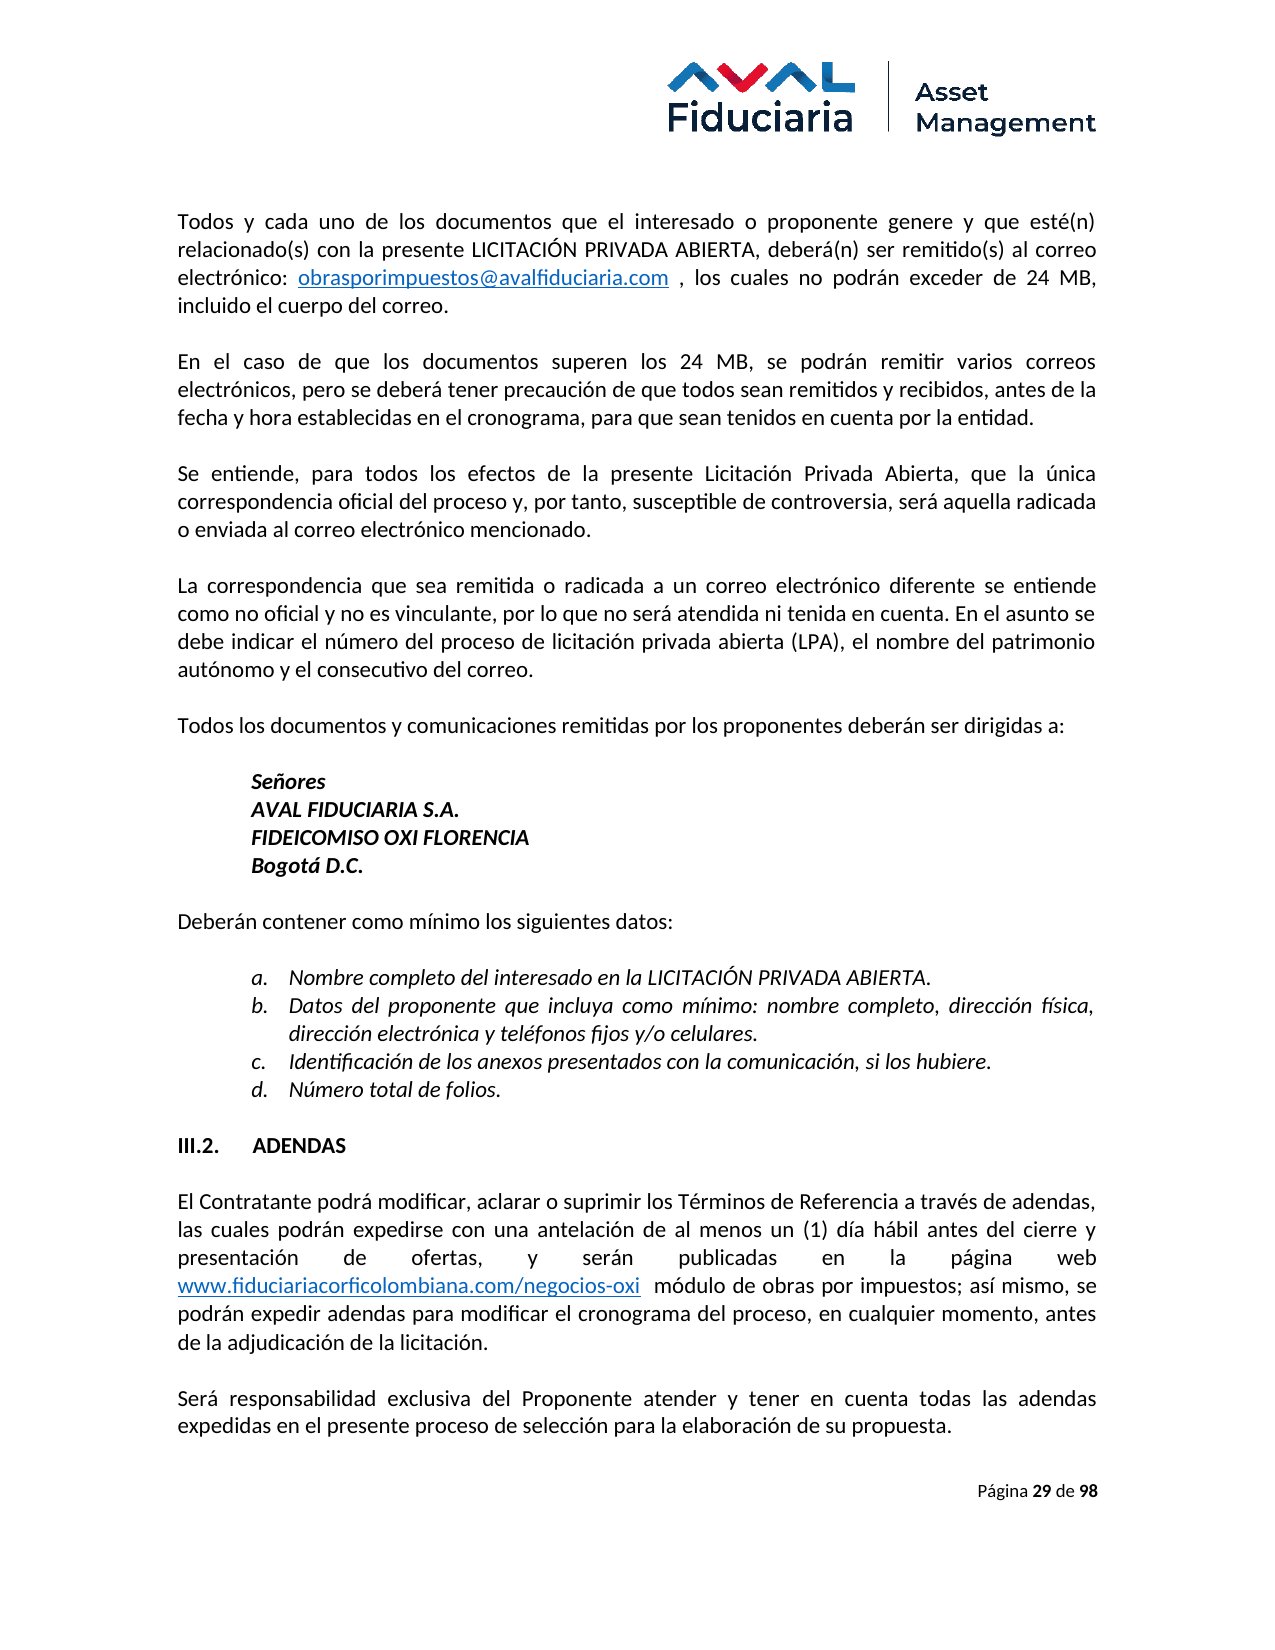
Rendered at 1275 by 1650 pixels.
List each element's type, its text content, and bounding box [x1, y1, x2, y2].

text AVAL FIDUCIARIA S.A. [251, 795, 1098, 823]
text Todos y cada uno de los documentos que el interesado o proponente genere y que esté(n) relacionado(s) con la presente LICITACIÓN PRIVADA ABIERTA, deberá(n) ser remitido(s) al correo electrónico: obrasporimpuestos@avalfiduciaria.com , los cuales no podrán exceder de 24 MB, incluido el cuerpo del correo. [177, 207, 1098, 319]
text Será responsabilidad exclusiva del Proponente atender y tener en cuenta todas las adendas expedidas en el presente proceso de selección para la elaboración de su propuesta. [177, 1384, 1098, 1440]
list Número total de folios. [251, 1075, 1098, 1103]
list Datos del proponente que incluya como mínimo: nombre completo, dirección física, dirección electrónica y teléfonos fijos y/o celulares. [251, 991, 1098, 1047]
picture [665, 59, 1098, 139]
text Señores [251, 767, 1098, 795]
text FIDEICOMISO OXI FLORENCIA [251, 823, 1098, 851]
text Todos los documentos y comunicaciones remitidas por los proponentes deberán ser dirigidas a: [177, 711, 1098, 739]
subtitle ADENDAS [177, 1131, 1098, 1159]
text Se entiende, para todos los efectos de la presente Licitación Privada Abierta, que la única correspondencia oficial del proceso y, por tanto, susceptible de controversia, será aquella radicada o enviada al correo electrónico mencionado. [177, 459, 1098, 543]
text El Contratante podrá modificar, aclarar o suprimir los Términos de Referencia a través de adendas, las cuales podrán expedirse con una antelación de al menos un (1) día hábil antes del cierre y presentación de ofertas, y serán publicadas en la página web www.fiduciariacorficolombiana.com/negocios-oxi módulo de obras por impuestos; así mismo, se podrán expedir adendas para modificar el cronograma del proceso, en cualquier momento, antes de la adjudicación de la licitación. [177, 1187, 1098, 1356]
text Bogotá D.C. [251, 851, 1098, 879]
list Identificación de los anexos presentados con la comunicación, si los hubiere. [251, 1047, 1098, 1075]
text Deberán contener como mínimo los siguientes datos: [177, 907, 1098, 935]
list Nombre completo del interesado en la LICITACIÓN PRIVADA ABIERTA. [251, 963, 1098, 991]
text La correspondencia que sea remitida o radicada a un correo electrónico diferente se entiende como no oficial y no es vinculante, por lo que no será atendida ni tenida en cuenta. En el asunto se debe indicar el número del proceso de licitación privada abierta (LPA), el nombre del patrimonio autónomo y el consecutivo del correo. [177, 571, 1098, 683]
text En el caso de que los documentos superen los 24 MB, se podrán remitir varios correos electrónicos, pero se deberá tener precaución de que todos sean remitidos y recibidos, antes de la fecha y hora establecidas en el cronograma, para que sean tenidos en cuenta por la entidad. [177, 347, 1098, 431]
